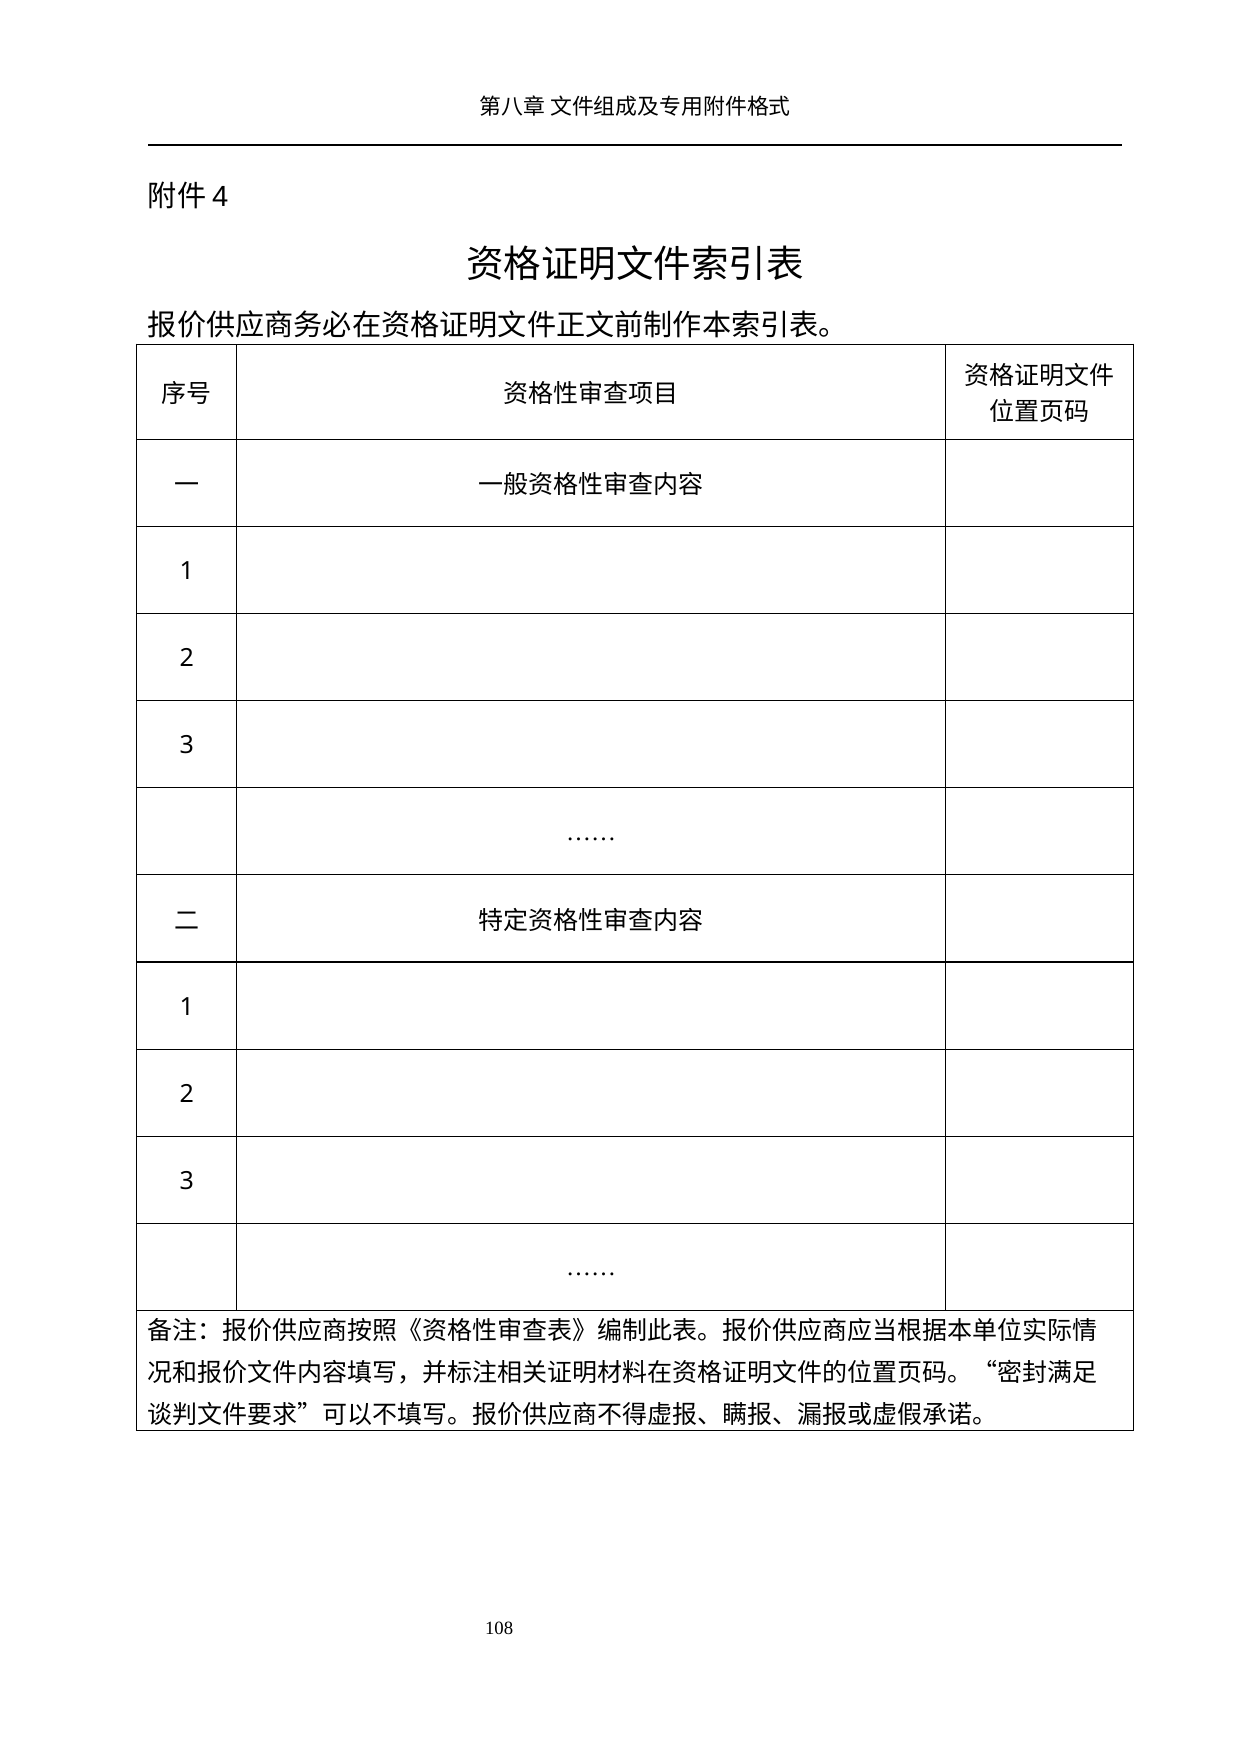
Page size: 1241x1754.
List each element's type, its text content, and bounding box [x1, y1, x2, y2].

table_cell …… [237, 1224, 945, 1310]
table_cell [946, 1050, 1133, 1136]
table_cell [946, 614, 1133, 700]
text 资格证明文件索引表 [148, 231, 1122, 289]
table_cell [946, 875, 1133, 961]
table_cell [237, 614, 945, 700]
table_cell …… [237, 788, 945, 874]
table_header 序号 [137, 345, 236, 439]
table_cell [137, 788, 236, 874]
table_cell 一 [137, 440, 236, 526]
table_cell [946, 440, 1133, 526]
table_cell [237, 963, 945, 1048]
table_cell 3 [137, 701, 236, 787]
table_cell [237, 701, 945, 787]
table_cell [137, 1224, 236, 1310]
table_cell [946, 527, 1133, 613]
table_cell 2 [137, 1050, 236, 1136]
table_cell [946, 1137, 1133, 1223]
table_cell [237, 1050, 945, 1136]
table_cell [237, 527, 945, 613]
table_cell 3 [137, 1137, 236, 1223]
subtitle 附件4 [148, 160, 1122, 218]
table_cell [237, 1137, 945, 1223]
table_cell 1 [137, 963, 236, 1048]
table_cell 2 [137, 614, 236, 700]
table_cell [946, 701, 1133, 787]
table_cell 一般资格性审查内容 [237, 440, 945, 526]
table_cell [946, 1224, 1133, 1310]
table_cell [946, 963, 1133, 1048]
table_cell 特定资格性审查内容 [237, 875, 945, 961]
table_header 资格性审查项目 [237, 345, 945, 439]
table_cell 二 [137, 875, 236, 961]
table_cell 备注：报价供应商按照《资格性审查表》编制此表。报价供应商应当根据本单位实际情况和报价文件内容填写，并标注相关证明材料在资格证明文件的位置页码。“密封满足谈判文件要求”可以不填写。报价供应商不得虚报、瞒报、漏报或虚假承诺。 [137, 1311, 1133, 1430]
table_header 资格证明文件位置页码 [946, 345, 1133, 439]
table_cell [946, 788, 1133, 874]
text 报价供应商务必在资格证明文件正文前制作本索引表。 [148, 302, 1122, 343]
table_cell 1 [137, 527, 236, 613]
